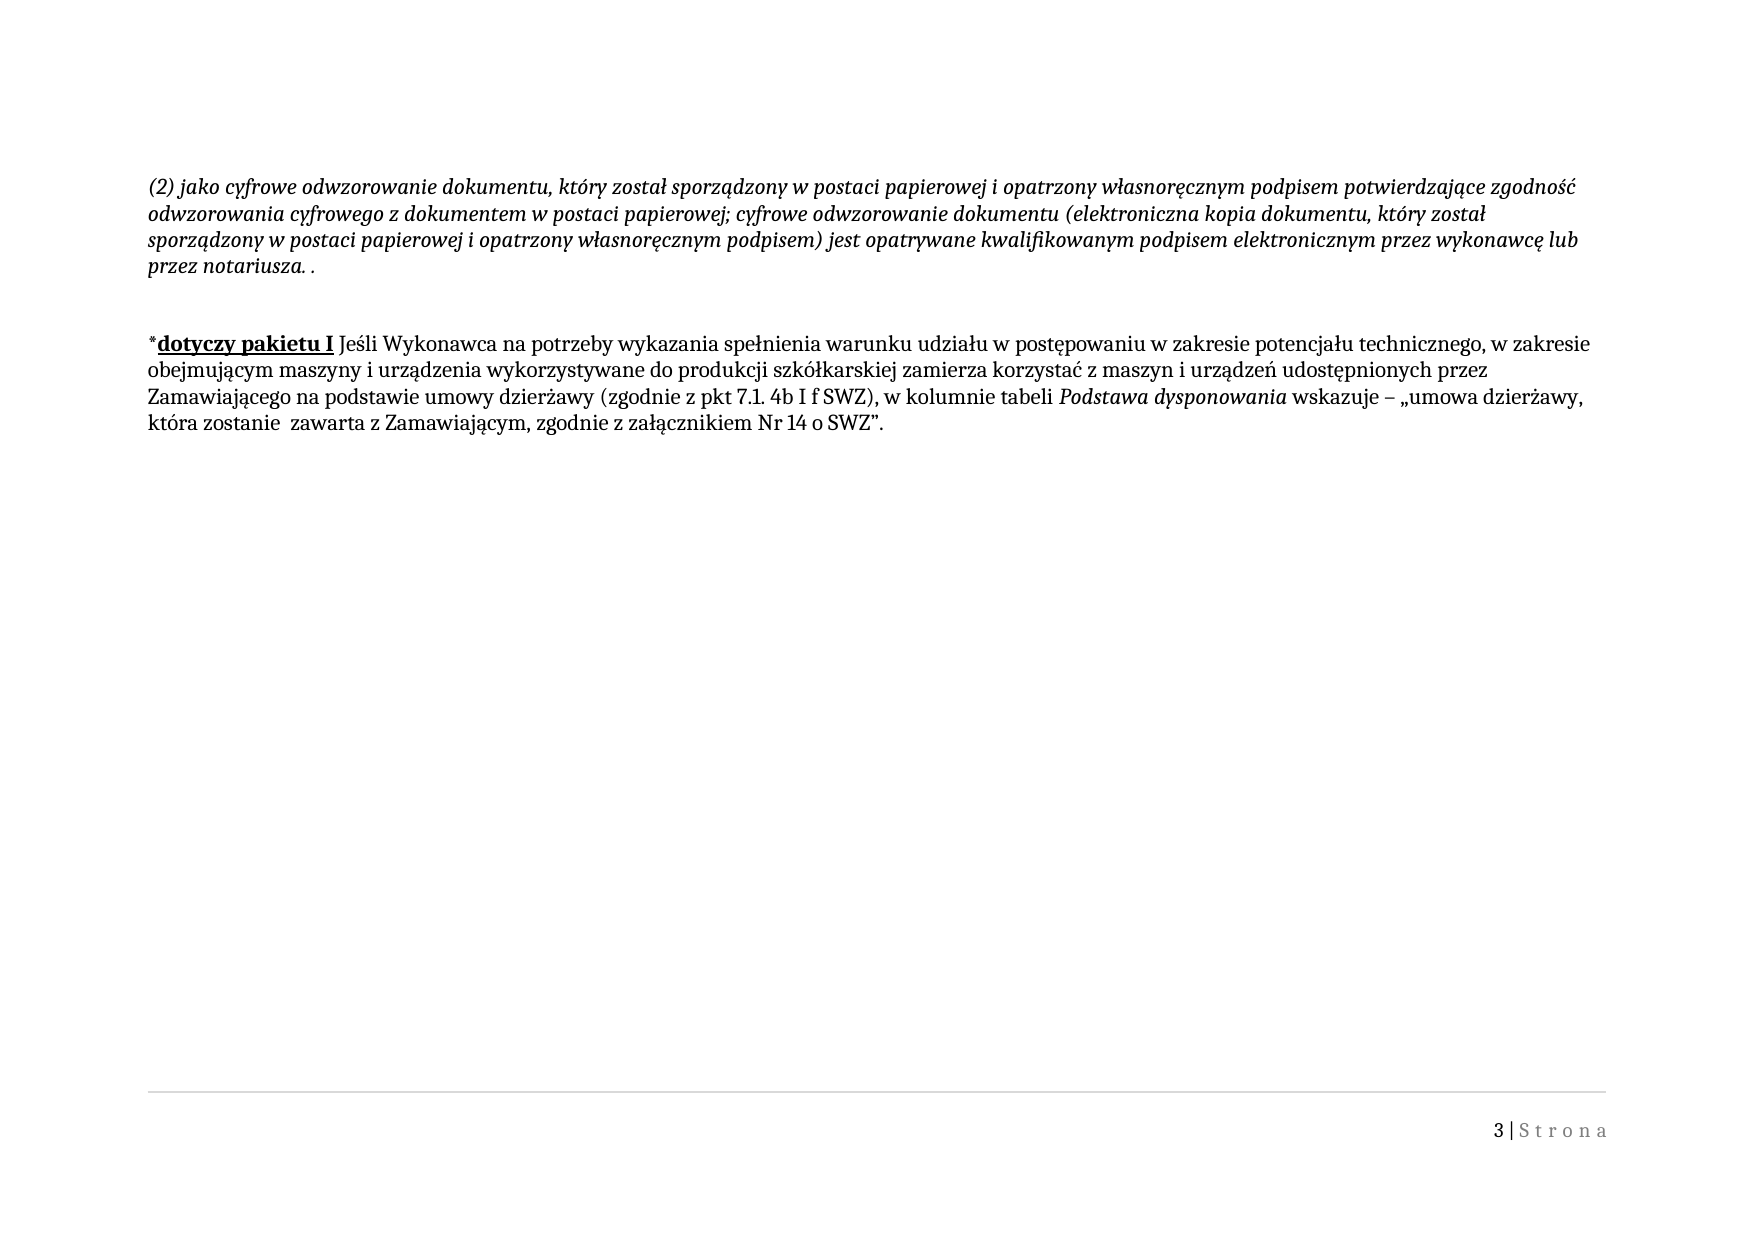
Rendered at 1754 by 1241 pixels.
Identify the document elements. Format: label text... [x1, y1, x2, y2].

text *dotyczy pakietu I Jeśli Wykonawca na potrzeby wykazania spełnienia warunku udziału w postępowaniu w zakresie potencjału technicznego, w zakresie obejmującym maszyny i urządzenia wykorzystywane do produkcji szkółkarskiej zamierza korzystać z maszyn i urządzeń udostępnionych przez Zamawiającego na podstawie umowy dzierżawy (zgodnie z pkt 7.1. 4b I f SWZ), w kolumnie tabeli Podstawa dysponowania wskazuje – „umowa dzierżawy, która zostanie zawarta z Zamawiającym, zgodnie z załącznikiem Nr 14 o SWZ”. [148, 331, 1606, 436]
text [148, 148, 1606, 279]
